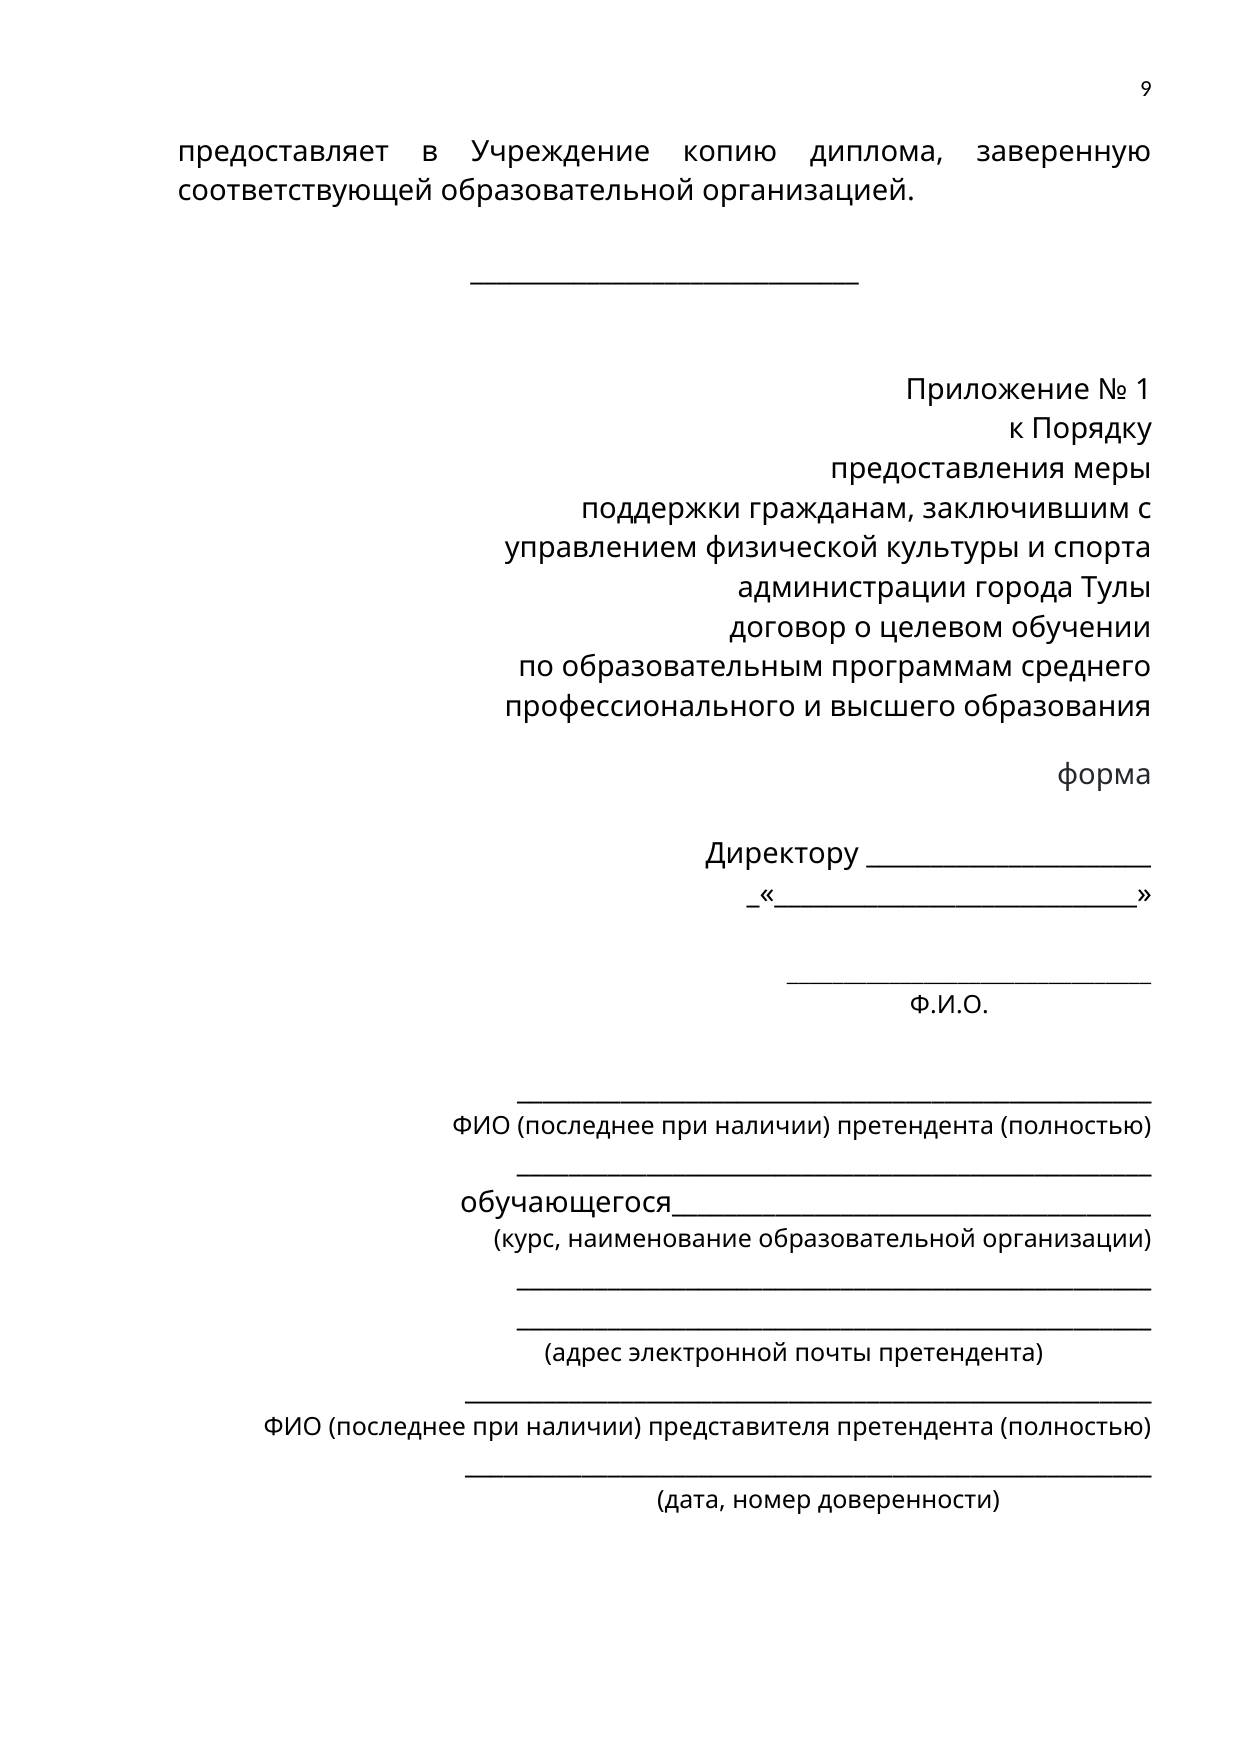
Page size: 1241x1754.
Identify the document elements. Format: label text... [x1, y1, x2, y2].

text обучающегося_____________________________________ [177, 1181, 1152, 1221]
text (дата, номер доверенности) [177, 1482, 1152, 1516]
text Ф.И.О. [177, 987, 1152, 1021]
text ______________________________ [177, 249, 1152, 289]
text _____________________________________________________ [177, 1369, 1152, 1408]
text _____________________________________________________ [177, 1442, 1152, 1482]
text _________________________________________________ [177, 1142, 1152, 1181]
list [177, 130, 1152, 209]
text (адрес электронной почты претендента) [177, 1334, 1152, 1369]
text _________________________________________________ [177, 1255, 1152, 1295]
text _________________________________________________ [177, 1295, 1152, 1334]
text ________________________________ [177, 959, 1152, 987]
text форма [177, 753, 1152, 793]
text Директору ______________________ _«____________________________» [177, 833, 1152, 912]
text _________________________________________________ [177, 1068, 1152, 1108]
text (курс, наименование образовательной организации) [177, 1221, 1152, 1255]
text ФИО (последнее при наличии) представителя претендента (полностью) [177, 1408, 1152, 1442]
text администрации города Тулы [177, 566, 1152, 606]
text договор о целевом обучении по образовательным программам среднего профессионального и высшего образования [177, 606, 1152, 725]
text Приложение № 1 к Порядку предоставления меры поддержки гражданам, заключившим с управлением физической культуры и спорта [177, 368, 1152, 566]
text ФИО (последнее при наличии) претендента (полностью) [177, 1108, 1152, 1142]
